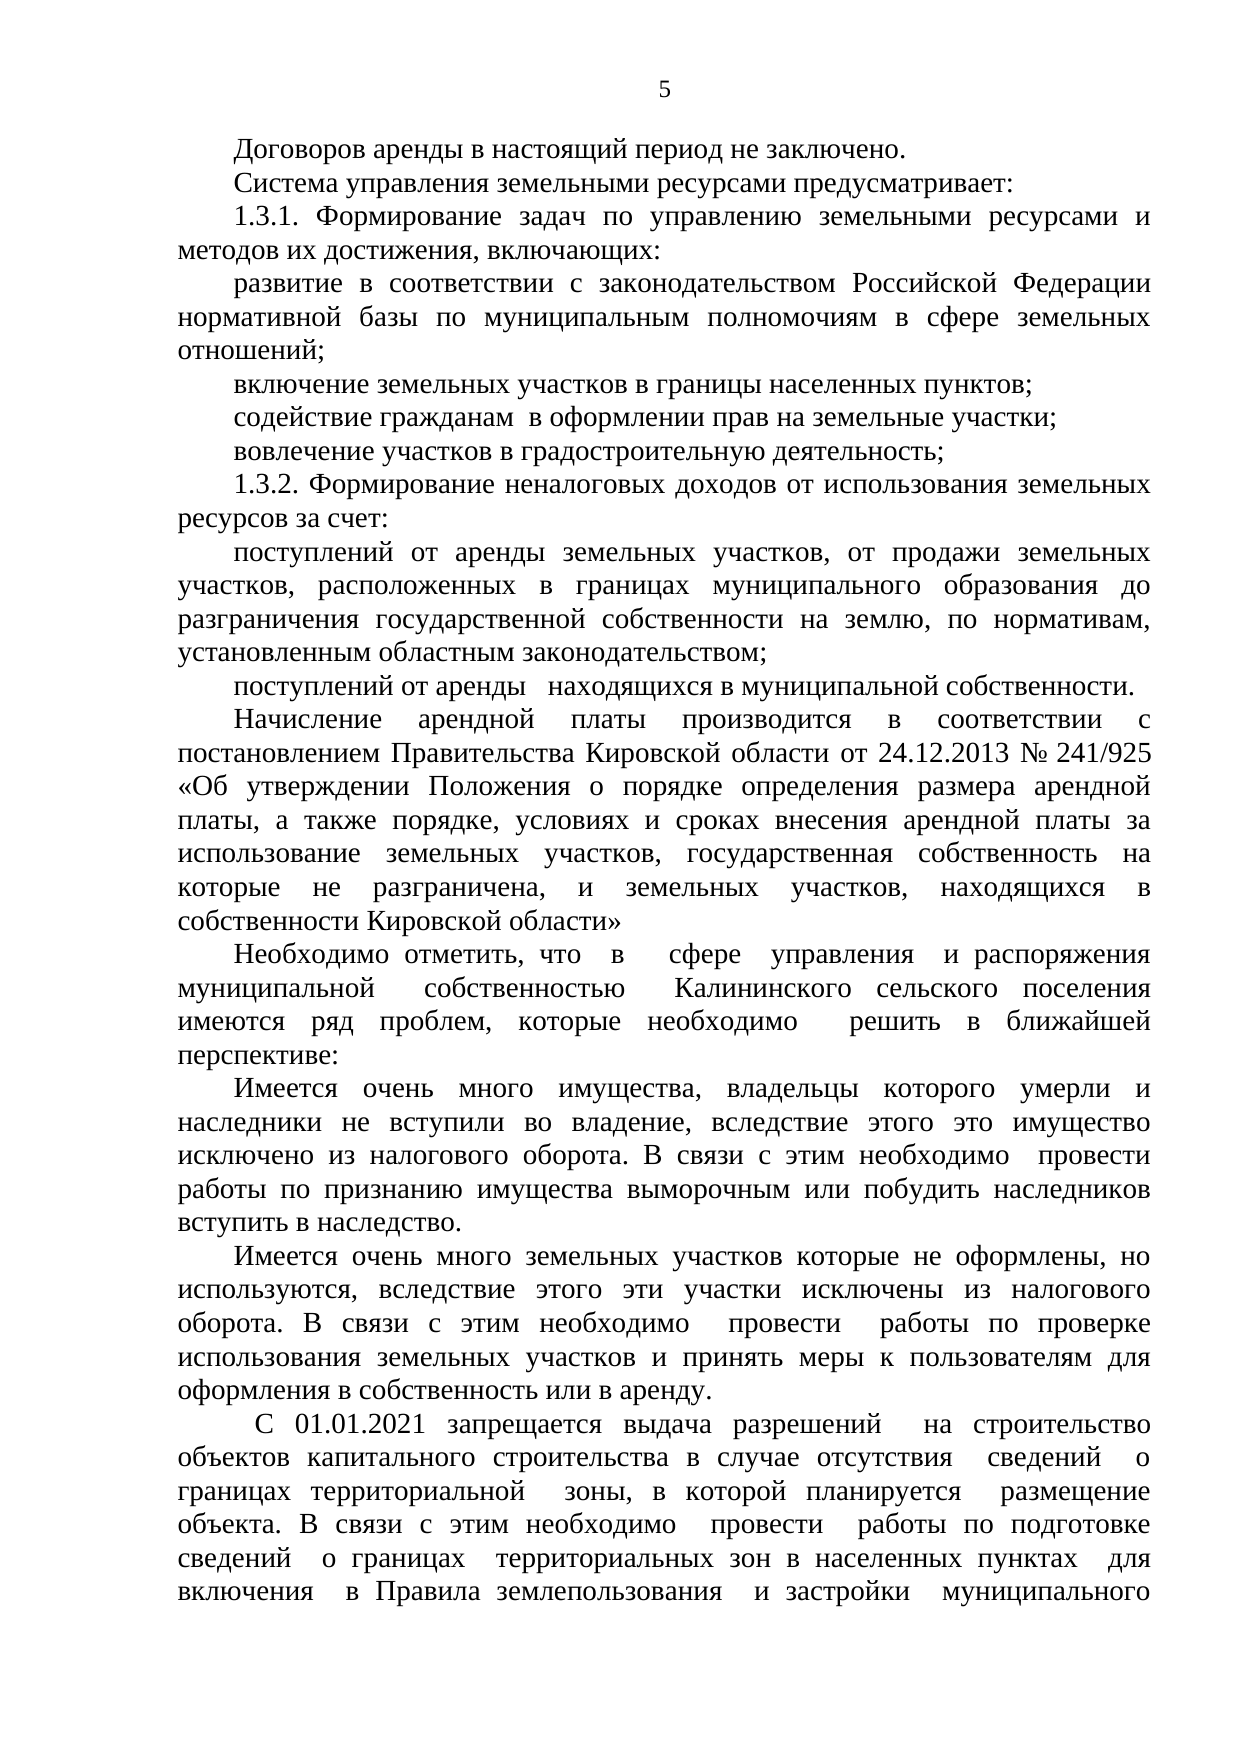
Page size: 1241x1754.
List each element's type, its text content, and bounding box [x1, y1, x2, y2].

text Имеется очень много земельных участков которые не оформлены, но используются, вследствие этого эти участки исключены из налогового оборота. В связи с этим необходимо провести работы по проверке использования земельных участков и принять меры к пользователям для оформления в собственность или в аренду. [177, 1238, 1152, 1406]
text Необходимо отметить, что в сфере управления и распоряжения муниципальной собственностью Калининского сельского поселения имеются ряд проблем, которые необходимо решить в ближайшей перспективе: [177, 936, 1152, 1070]
text содействие гражданам в оформлении прав на земельные участки; [177, 399, 1152, 433]
text Система управления земельными ресурсами предусматривает: [177, 165, 1152, 198]
text развитие в соответствии с законодательством Российской Федерации нормативной базы по муниципальным полномочиям в сфере земельных отношений; [177, 265, 1152, 366]
text Начисление арендной платы производится в соответствии с постановлением Правительства Кировской области от 24.12.2013 № 241/925 «Об утверждении Положения о порядке определения размера арендной платы, а также порядке, условиях и сроках внесения арендной платы за использование земельных участков, государственная собственность на которые не разграничена, и земельных участков, находящихся в собственности Кировской области» [177, 701, 1152, 936]
text 1.3.2. Формирование неналоговых доходов от использования земельных ресурсов за счет: [177, 467, 1152, 534]
text поступлений от аренды находящихся в муниципальной собственности. [177, 668, 1152, 701]
text Договоров аренды в настоящий период не заключено. [177, 131, 1152, 165]
text вовлечение участков в градостроительную деятельность; [177, 433, 1152, 467]
text поступлений от аренды земельных участков, от продажи земельных участков, расположенных в границах муниципального образования до разграничения государственной собственности на землю, по нормативам, установленным областным законодательством; [177, 534, 1152, 668]
text включение земельных участков в границы населенных пунктов; [177, 366, 1152, 399]
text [177, 1406, 1152, 1607]
text Имеется очень много имущества, владельцы которого умерли и наследники не вступили во владение, вследствие этого это имущество исключено из налогового оборота. В связи с этим необходимо провести работы по признанию имущества выморочным или побудить наследников вступить в наследство. [177, 1070, 1152, 1238]
text 1.3.1. Формирование задач по управлению земельными ресурсами и методов их достижения, включающих: [177, 198, 1152, 265]
